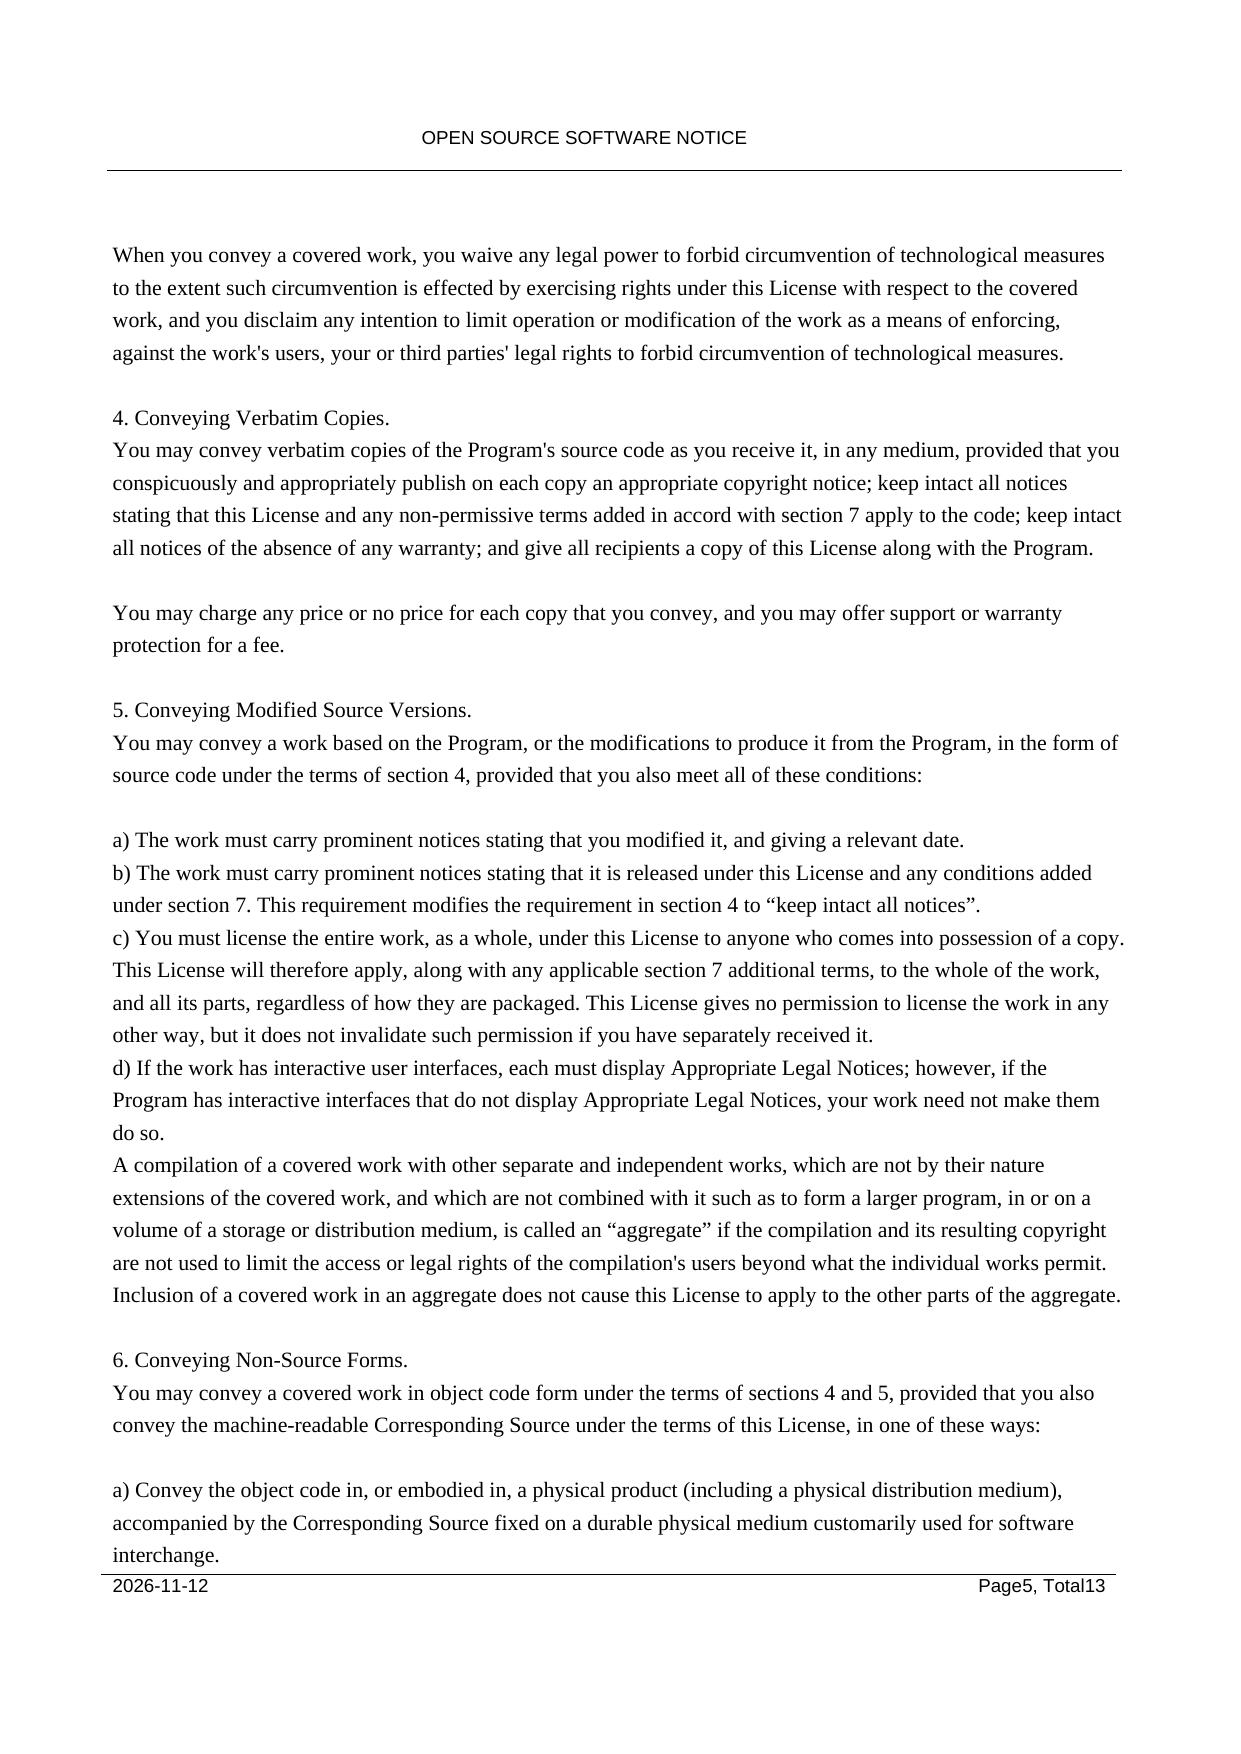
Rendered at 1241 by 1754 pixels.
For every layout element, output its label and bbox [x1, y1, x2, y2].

text [112, 206, 1128, 1571]
